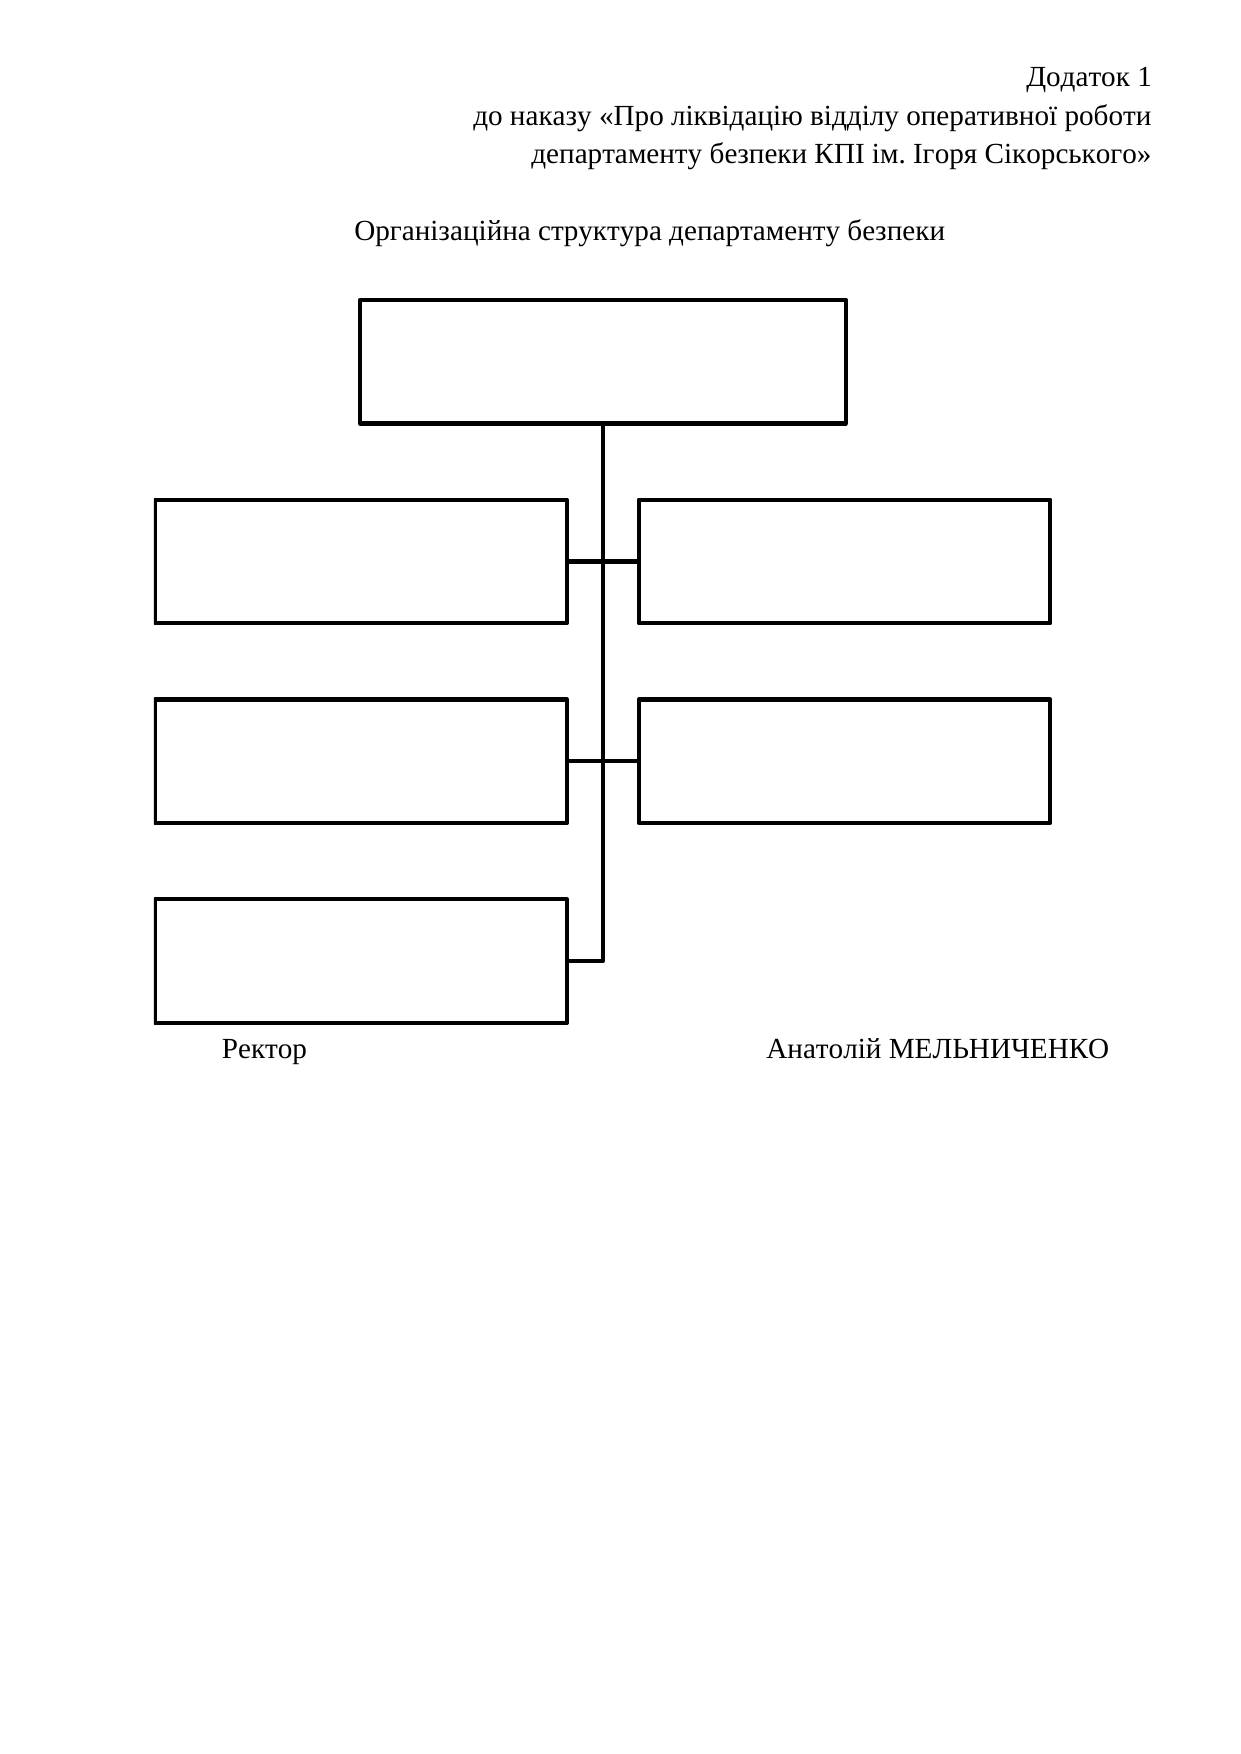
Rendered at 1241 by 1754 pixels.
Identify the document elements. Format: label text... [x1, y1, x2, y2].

text Ректор Анатолій МЕЛЬНИЧЕНКО [148, 1031, 1152, 1064]
text до наказу «Про ліквідацію відділу оперативної роботи [148, 98, 1152, 131]
text Додаток 1 [148, 59, 1152, 93]
text Організаційна структура департаменту безпеки [148, 213, 1152, 247]
text департаменту безпеки КПІ ім. Ігоря Сікорського» [148, 136, 1152, 170]
